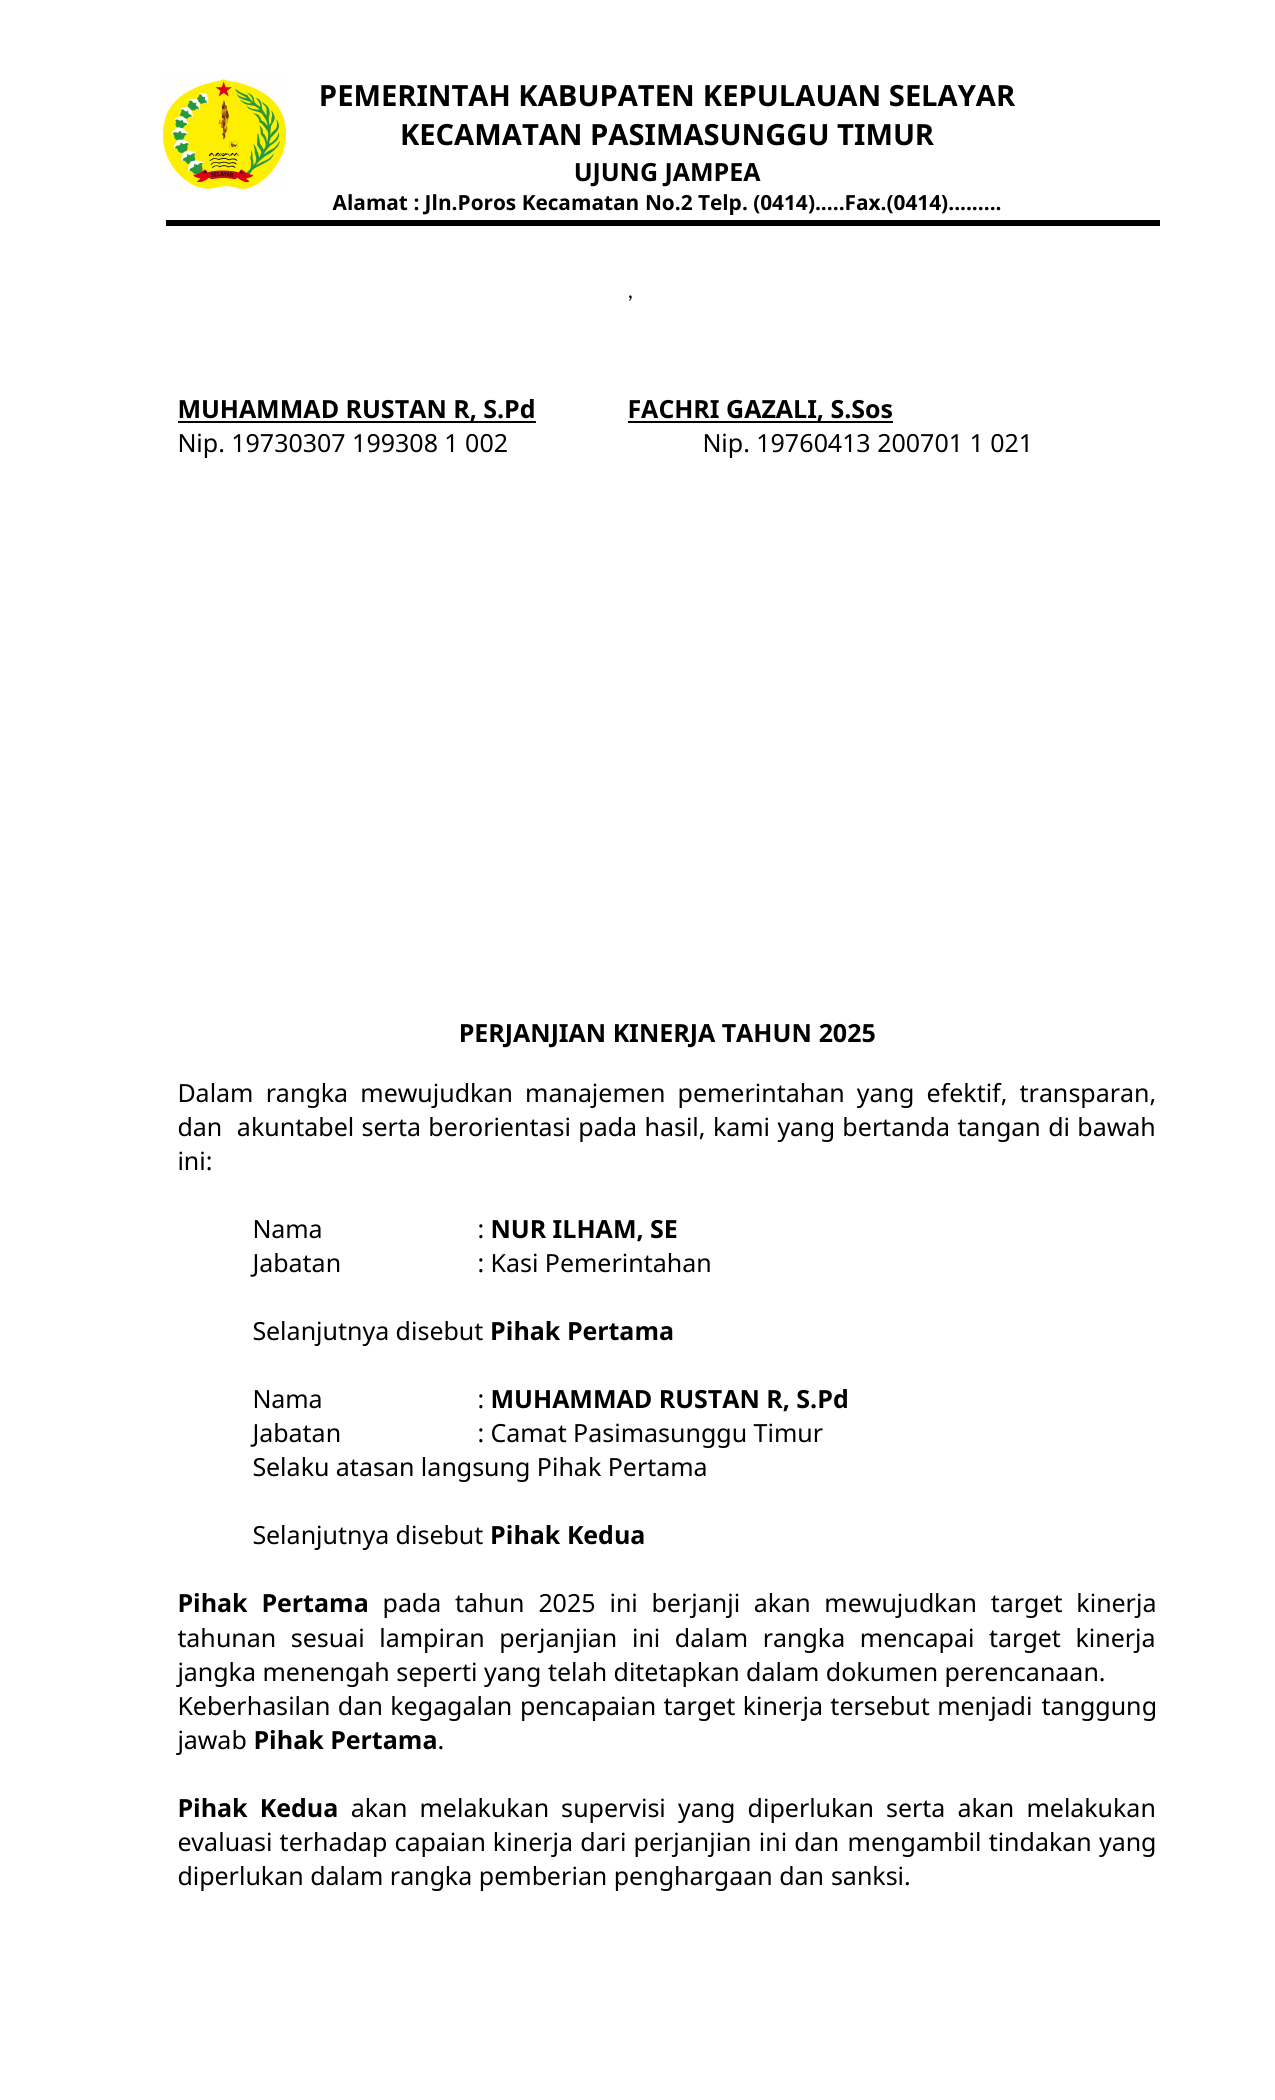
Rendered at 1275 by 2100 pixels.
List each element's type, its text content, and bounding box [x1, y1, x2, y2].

text Nama : MUHAMMAD RUSTAN R, S.Pd [252, 1382, 1157, 1416]
text Nama : NUR ILHAM, SE [252, 1211, 1157, 1246]
text Jabatan : Kasi Pemerintahan [252, 1246, 1157, 1279]
text , [552, 276, 1157, 304]
text Pihak Pertama pada tahun 2025 ini berjanji akan mewujudkan target kinerja tahunan sesuai lampiran perjanjian ini dalam rangka mencapai target kinerja jangka menengah seperti yang telah ditetapkan dalam dokumen perencanaan. [177, 1586, 1157, 1688]
text Keberhasilan dan kegagalan pencapaian target kinerja tersebut menjadi tanggung jawab Pihak Pertama. [177, 1688, 1157, 1756]
text Selanjutnya disebut Pihak Kedua [252, 1518, 1157, 1552]
text Nip. 19730307 199308 1 002 Nip. 19760413 200701 1 021 [177, 426, 1157, 460]
text Selaku atasan langsung Pihak Pertama [252, 1450, 1157, 1484]
text PERJANJIAN KINERJA TAHUN 2025 [177, 1015, 1157, 1049]
picture [163, 74, 286, 192]
text Dalam rangka mewujudkan manajemen pemerintahan yang efektif, transparan, dan akuntabel serta berorientasi pada hasil, kami yang bertanda tangan di bawah ini: [177, 1075, 1157, 1177]
text MUHAMMAD RUSTAN R, S.Pd FACHRI GAZALI, S.Sos [177, 392, 1157, 426]
text Selanjutnya disebut Pihak Pertama [252, 1314, 1157, 1348]
text Jabatan : Camat Pasimasunggu Timur [252, 1416, 1157, 1450]
text Pihak Kedua akan melakukan supervisi yang diperlukan serta akan melakukan evaluasi terhadap capaian kinerja dari perjanjian ini dan mengambil tindakan yang diperlukan dalam rangka pemberian penghargaan dan sanksi. [177, 1791, 1157, 1893]
